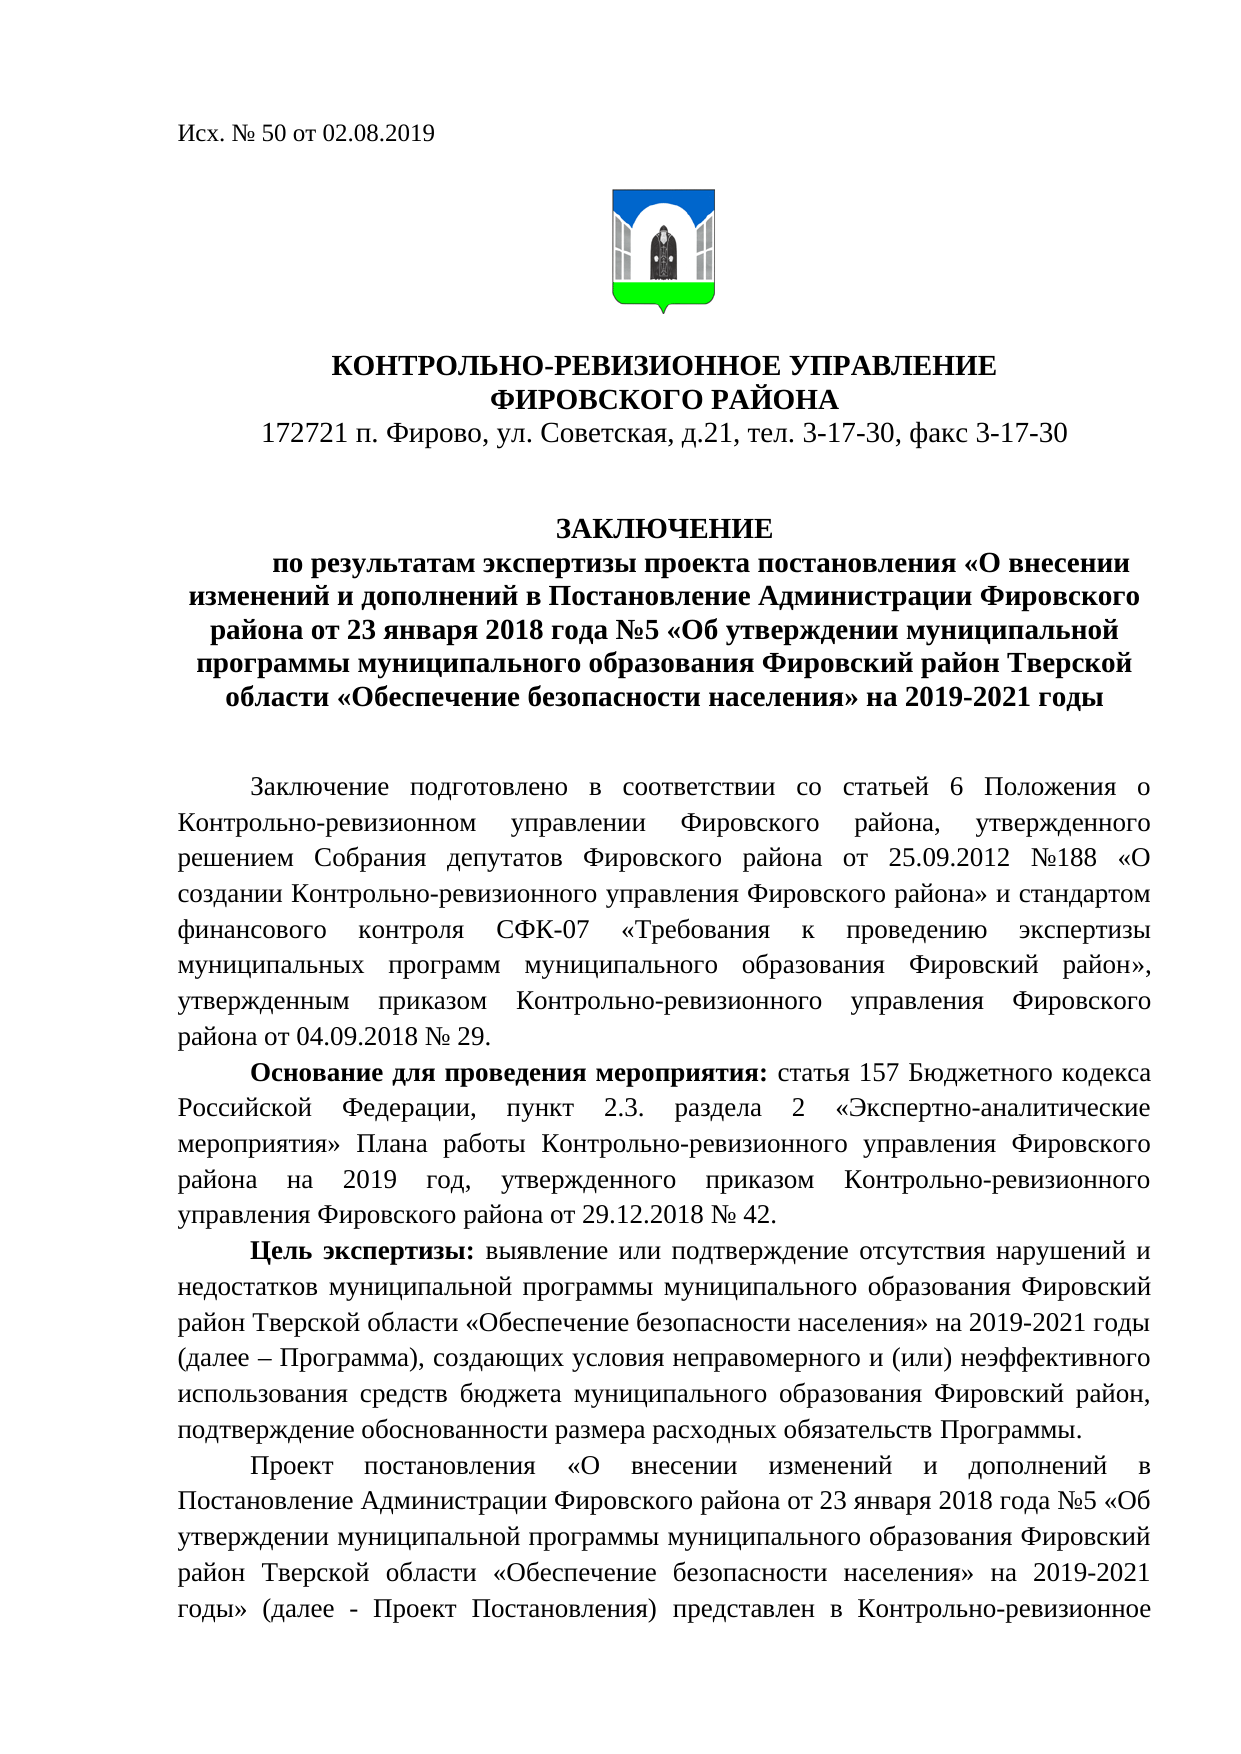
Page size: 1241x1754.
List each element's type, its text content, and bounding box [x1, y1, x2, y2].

text 172721 п. Фирово, ул. Советская, д.21, тел. 3-17-30, факс 3-17-30 [177, 415, 1152, 449]
text ФИРОВСКОГО РАЙОНА [177, 382, 1152, 415]
text Заключение подготовлено в соответствии со статьей 6 Положения о Контрольно-ревизионном управлении Фировского района, утвержденного решением Собрания депутатов Фировского района от 25.09.2012 №188 «О создании Контрольно-ревизионного управления Фировского района» и стандартом финансового контроля СФК-07 «Требования к проведению экспертизы муниципальных программ муниципального образования Фировский район», утвержденным приказом Контрольно-ревизионного управления Фировского района от 04.09.2018 № 29. [177, 770, 1152, 1051]
text ЗАКЛЮЧЕНИЕ [177, 511, 1152, 545]
picture [611, 188, 716, 314]
text Основание для проведения мероприятия: статья 157 Бюджетного кодекса Российской Федерации, пункт 2.3. раздела 2 «Экспертно-аналитические мероприятия» Плана работы Контрольно-ревизионного управления Фировского района на 2019 год, утвержденного приказом Контрольно-ревизионного управления Фировского района от 29.12.2018 № 42. [177, 1056, 1152, 1230]
text Цель экспертизы: выявление или подтверждение отсутствия нарушений и недостатков муниципальной программы муниципального образования Фировский район Тверской области «Обеспечение безопасности населения» на 2019-2021 годы (далее – Программа), создающих условия неправомерного и (или) неэффективного использования средств бюджета муниципального образования Фировский район, подтверждение обоснованности размера расходных обязательств Программы. [177, 1234, 1152, 1444]
text КОНТРОЛЬНО-РЕВИЗИОННОЕ УПРАВЛЕНИЕ [177, 348, 1152, 382]
text Исх. № 50 от 02.08.2019 [177, 118, 1152, 147]
text по результатам экспертизы проекта постановления «О внесении изменений и дополнений в Постановление Администрации Фировского района от 23 января 2018 года №5 «Об утверждении муниципальной программы муниципального образования Фировский район Тверской области «Обеспечение безопасности населения» на 2019-2021 годы [177, 545, 1152, 712]
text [177, 1449, 1152, 1623]
